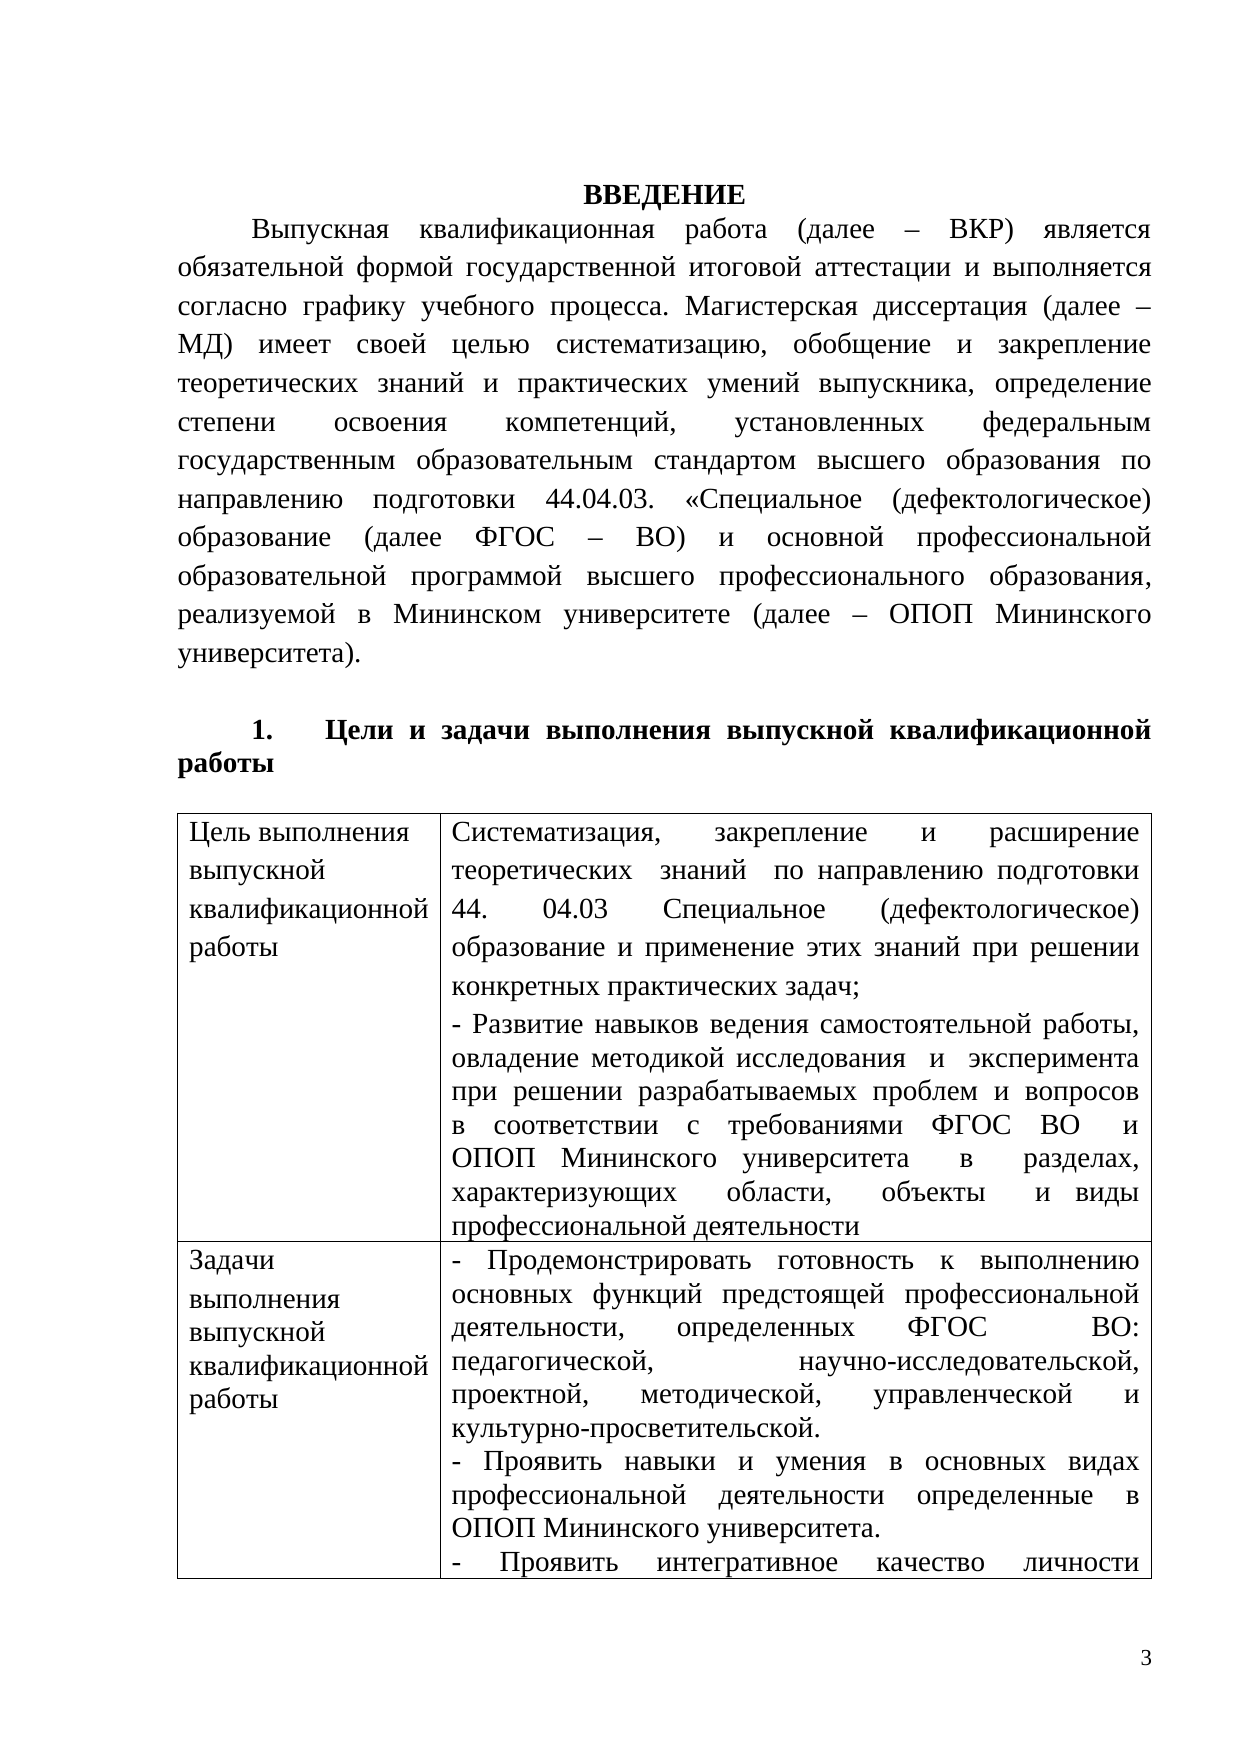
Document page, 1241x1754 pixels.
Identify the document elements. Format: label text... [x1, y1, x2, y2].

table_header Систематизация, закрепление и расширение теоретических знаний по направлению подготовки 44. 04.03 Специальное (дефектологическое) образование и применение этих знаний при решении конкретных практических задач; - Развитие навыков ведения самостоятельной работы, овладение методикой исследования и эксперимента при решении разрабатываемых проблем и вопросов в соответствии с требованиями ФГОС ВО и ОПОП Мининского университета в разделах, характеризующих области, объекты и виды профессиональной деятельности [441, 814, 1151, 1241]
text Выпускная квалификационная работа (далее – ВКР) является обязательной формой государственной итоговой аттестации и выполняется согласно графику учебного процесса. Магистерская диссертация (далее – МД) имеет своей целью систематизацию, обобщение и закрепление теоретических знаний и практических умений выпускника, определение степени освоения компетенций, установленных федеральным государственным образовательным стандартом высшего образования по направлению подготовки 44.04.03. «Специальное (дефектологическое) образование (далее ФГОС – ВО) и основной профессиональной образовательной программой высшего профессионального образования, реализуемой в Мининском университете (далее – ОПОП Мининского университета). [177, 211, 1152, 668]
text ВВЕДЕНИЕ [177, 177, 1152, 211]
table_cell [178, 1242, 440, 1578]
list Цели и задачи выполнения выпускной квалификационной работы [177, 712, 1152, 779]
table_header Цель выполнения выпускной квалификационной работы [178, 814, 440, 1241]
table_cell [441, 1242, 1151, 1578]
